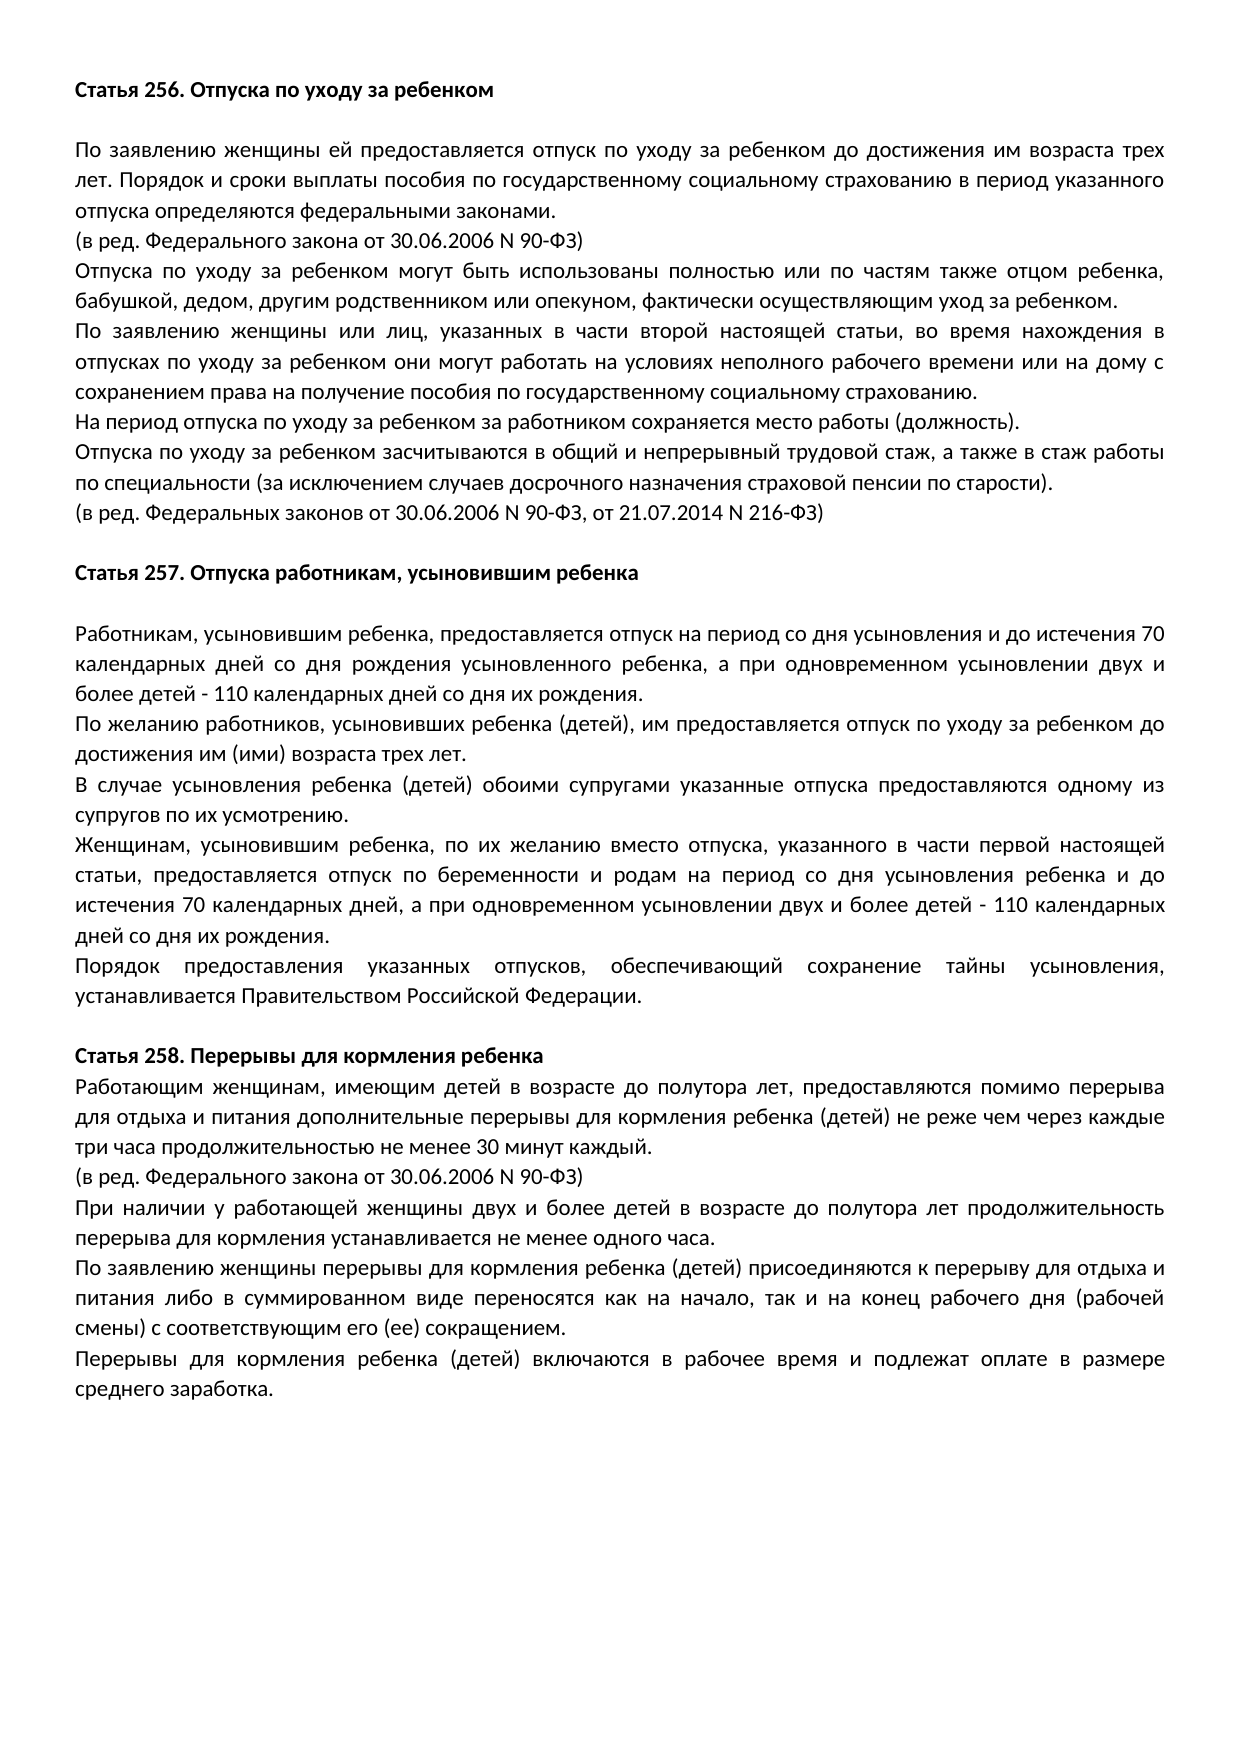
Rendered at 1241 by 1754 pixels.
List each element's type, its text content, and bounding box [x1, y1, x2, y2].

text По заявлению женщины перерывы для кормления ребенка (детей) присоединяются к перерыву для отдыха и питания либо в суммированном виде переносятся как на начало, так и на конец рабочего дня (рабочей смены) с соответствующим его (ее) сокращением. [75, 1253, 1165, 1342]
text (в ред. Федерального закона от 30.06.2006 N 90-ФЗ) [75, 1162, 1165, 1191]
text Статья 258. Перерывы для кормления ребенка [75, 1042, 1165, 1070]
text Перерывы для кормления ребенка (детей) включаются в рабочее время и подлежат оплате в размере среднего заработка. [75, 1344, 1165, 1402]
text Женщинам, усыновившим ребенка, по их желанию вместо отпуска, указанного в части первой настоящей статьи, предоставляется отпуск по беременности и родам на период со дня усыновления ребенка и до истечения 70 календарных дней, а при одновременном усыновлении двух и более детей - 110 календарных дней со дня их рождения. [75, 830, 1165, 949]
text По заявлению женщины или лиц, указанных в части второй настоящей статьи, во время нахождения в отпусках по уходу за ребенком они могут работать на условиях неполного рабочего времени или на дому с сохранением права на получение пособия по государственному социальному страхованию. [75, 317, 1165, 405]
text Отпуска по уходу за ребенком засчитываются в общий и непрерывный трудовой стаж, а также в стаж работы по специальности (за исключением случаев досрочного назначения страховой пенсии по старости). [75, 437, 1165, 496]
text Работающим женщинам, имеющим детей в возрасте до полутора лет, предоставляются помимо перерыва для отдыха и питания дополнительные перерывы для кормления ребенка (детей) не реже чем через каждые три часа продолжительностью не менее 30 минут каждый. [75, 1072, 1165, 1160]
text В случае усыновления ребенка (детей) обоими супругами указанные отпуска предоставляются одному из супругов по их усмотрению. [75, 770, 1165, 828]
text Порядок предоставления указанных отпусков, обеспечивающий сохранение тайны усыновления, устанавливается Правительством Российской Федерации. [75, 951, 1165, 1009]
text Отпуска по уходу за ребенком могут быть использованы полностью или по частям также отцом ребенка, бабушкой, дедом, другим родственником или опекуном, фактически осуществляющим уход за ребенком. [75, 256, 1165, 314]
text (в ред. Федеральных законов от 30.06.2006 N 90-ФЗ, от 21.07.2014 N 216-ФЗ) [75, 498, 1165, 526]
text По желанию работников, усыновивших ребенка (детей), им предоставляется отпуск по уходу за ребенком до достижения им (ими) возраста трех лет. [75, 709, 1165, 768]
text Статья 257. Отпуска работникам, усыновившим ребенка [75, 558, 1165, 586]
text Работникам, усыновившим ребенка, предоставляется отпуск на период со дня усыновления и до истечения 70 календарных дней со дня рождения усыновленного ребенка, а при одновременном усыновлении двух и более детей - 110 календарных дней со дня их рождения. [75, 619, 1165, 707]
text При наличии у работающей женщины двух и более детей в возрасте до полутора лет продолжительность перерыва для кормления устанавливается не менее одного часа. [75, 1193, 1165, 1251]
text По заявлению женщины ей предоставляется отпуск по уходу за ребенком до достижения им возраста трех лет. Порядок и сроки выплаты пособия по государственному социальному страхованию в период указанного отпуска определяются федеральными законами. [75, 135, 1165, 224]
text На период отпуска по уходу за ребенком за работником сохраняется место работы (должность). [75, 407, 1165, 435]
text Статья 256. Отпуска по уходу за ребенком [75, 75, 1165, 103]
text (в ред. Федерального закона от 30.06.2006 N 90-ФЗ) [75, 226, 1165, 254]
